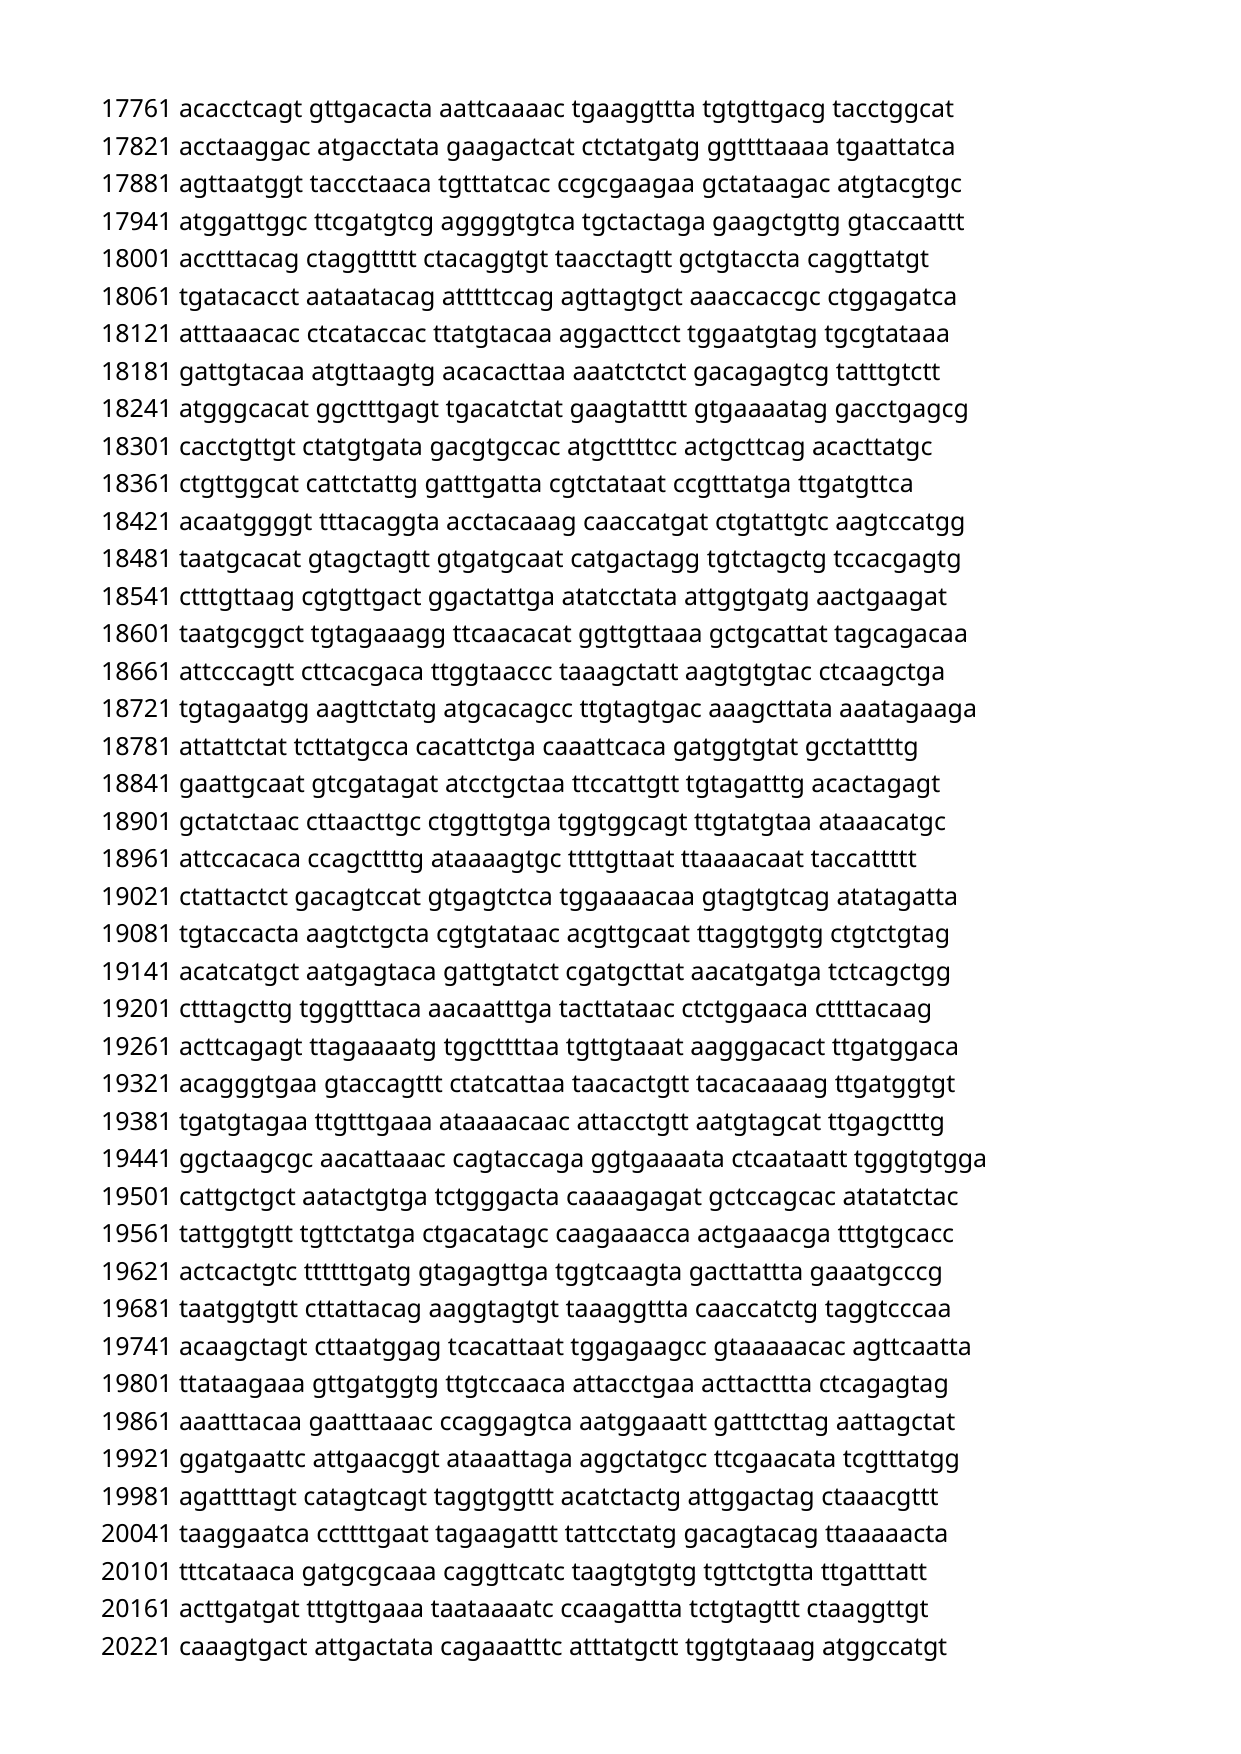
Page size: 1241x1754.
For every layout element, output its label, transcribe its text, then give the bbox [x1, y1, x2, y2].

text 19381 tgatgtagaa ttgtttgaaa ataaaacaac attacctgtt aatgtagcat ttgagctttg [75, 1102, 1165, 1139]
text 18841 gaattgcaat gtcgatagat atcctgctaa ttccattgtt tgtagatttg acactagagt [75, 764, 1165, 802]
text 19081 tgtaccacta aagtctgcta cgtgtataac acgttgcaat ttaggtggtg ctgtctgtag [75, 914, 1165, 952]
text 19501 cattgctgct aatactgtga tctgggacta caaaagagat gctccagcac atatatctac [75, 1177, 1165, 1214]
text 19021 ctattactct gacagtccat gtgagtctca tggaaaacaa gtagtgtcag atatagatta [75, 877, 1165, 914]
text 19981 agattttagt catagtcagt taggtggttt acatctactg attggactag ctaaacgttt [75, 1477, 1165, 1514]
text 18061 tgatacacct aataatacag atttttccag agttagtgct aaaccaccgc ctggagatca [75, 277, 1165, 314]
text 18901 gctatctaac cttaacttgc ctggttgtga tggtggcagt ttgtatgtaa ataaacatgc [75, 802, 1165, 839]
text 17821 acctaaggac atgacctata gaagactcat ctctatgatg ggttttaaaa tgaattatca [75, 127, 1165, 164]
text 18421 acaatggggt tttacaggta acctacaaag caaccatgat ctgtattgtc aagtccatgg [75, 502, 1165, 539]
text 19261 acttcagagt ttagaaaatg tggcttttaa tgttgtaaat aagggacact ttgatggaca [75, 1027, 1165, 1064]
text 18001 acctttacag ctaggttttt ctacaggtgt taacctagtt gctgtaccta caggttatgt [75, 239, 1165, 277]
text 18721 tgtagaatgg aagttctatg atgcacagcc ttgtagtgac aaagcttata aaatagaaga [75, 689, 1165, 727]
text 17941 atggattggc ttcgatgtcg aggggtgtca tgctactaga gaagctgttg gtaccaattt [75, 202, 1165, 239]
text 18241 atgggcacat ggctttgagt tgacatctat gaagtatttt gtgaaaatag gacctgagcg [75, 389, 1165, 427]
text 17761 acacctcagt gttgacacta aattcaaaac tgaaggttta tgtgttgacg tacctggcat [75, 89, 1165, 127]
text 19201 ctttagcttg tgggtttaca aacaatttga tacttataac ctctggaaca cttttacaag [75, 989, 1165, 1027]
text 17881 agttaatggt taccctaaca tgtttatcac ccgcgaagaa gctataagac atgtacgtgc [75, 164, 1165, 202]
text 18301 cacctgttgt ctatgtgata gacgtgccac atgcttttcc actgcttcag acacttatgc [75, 427, 1165, 464]
text 19801 ttataagaaa gttgatggtg ttgtccaaca attacctgaa acttacttta ctcagagtag [75, 1364, 1165, 1402]
text 18481 taatgcacat gtagctagtt gtgatgcaat catgactagg tgtctagctg tccacgagtg [75, 539, 1165, 577]
text 19141 acatcatgct aatgagtaca gattgtatct cgatgcttat aacatgatga tctcagctgg [75, 952, 1165, 989]
text 20221 caaagtgact attgactata cagaaatttc atttatgctt tggtgtaaag atggccatgt [75, 1627, 1165, 1664]
text 19441 ggctaagcgc aacattaaac cagtaccaga ggtgaaaata ctcaataatt tgggtgtgga [75, 1139, 1165, 1177]
text 19861 aaatttacaa gaatttaaac ccaggagtca aatggaaatt gatttcttag aattagctat [75, 1402, 1165, 1439]
text 19321 acagggtgaa gtaccagttt ctatcattaa taacactgtt tacacaaaag ttgatggtgt [75, 1064, 1165, 1102]
text 20101 tttcataaca gatgcgcaaa caggttcatc taagtgtgtg tgttctgtta ttgatttatt [75, 1552, 1165, 1589]
text 19921 ggatgaattc attgaacggt ataaattaga aggctatgcc ttcgaacata tcgtttatgg [75, 1439, 1165, 1477]
text 18781 attattctat tcttatgcca cacattctga caaattcaca gatggtgtat gcctattttg [75, 727, 1165, 764]
text 19621 actcactgtc ttttttgatg gtagagttga tggtcaagta gacttattta gaaatgcccg [75, 1252, 1165, 1289]
text 20041 taaggaatca ccttttgaat tagaagattt tattcctatg gacagtacag ttaaaaacta [75, 1514, 1165, 1552]
text 20161 acttgatgat tttgttgaaa taataaaatc ccaagattta tctgtagttt ctaaggttgt [75, 1589, 1165, 1627]
text 19561 tattggtgtt tgttctatga ctgacatagc caagaaacca actgaaacga tttgtgcacc [75, 1214, 1165, 1252]
text 19681 taatggtgtt cttattacag aaggtagtgt taaaggttta caaccatctg taggtcccaa [75, 1289, 1165, 1327]
text 18601 taatgcggct tgtagaaagg ttcaacacat ggttgttaaa gctgcattat tagcagacaa [75, 614, 1165, 652]
text 18961 attccacaca ccagcttttg ataaaagtgc ttttgttaat ttaaaacaat taccattttt [75, 839, 1165, 877]
text 18121 atttaaacac ctcataccac ttatgtacaa aggacttcct tggaatgtag tgcgtataaa [75, 314, 1165, 352]
text 18361 ctgttggcat cattctattg gatttgatta cgtctataat ccgtttatga ttgatgttca [75, 464, 1165, 502]
text 19741 acaagctagt cttaatggag tcacattaat tggagaagcc gtaaaaacac agttcaatta [75, 1327, 1165, 1364]
text 18541 ctttgttaag cgtgttgact ggactattga atatcctata attggtgatg aactgaagat [75, 577, 1165, 614]
text 18181 gattgtacaa atgttaagtg acacacttaa aaatctctct gacagagtcg tatttgtctt [75, 352, 1165, 389]
text 18661 attcccagtt cttcacgaca ttggtaaccc taaagctatt aagtgtgtac ctcaagctga [75, 652, 1165, 689]
